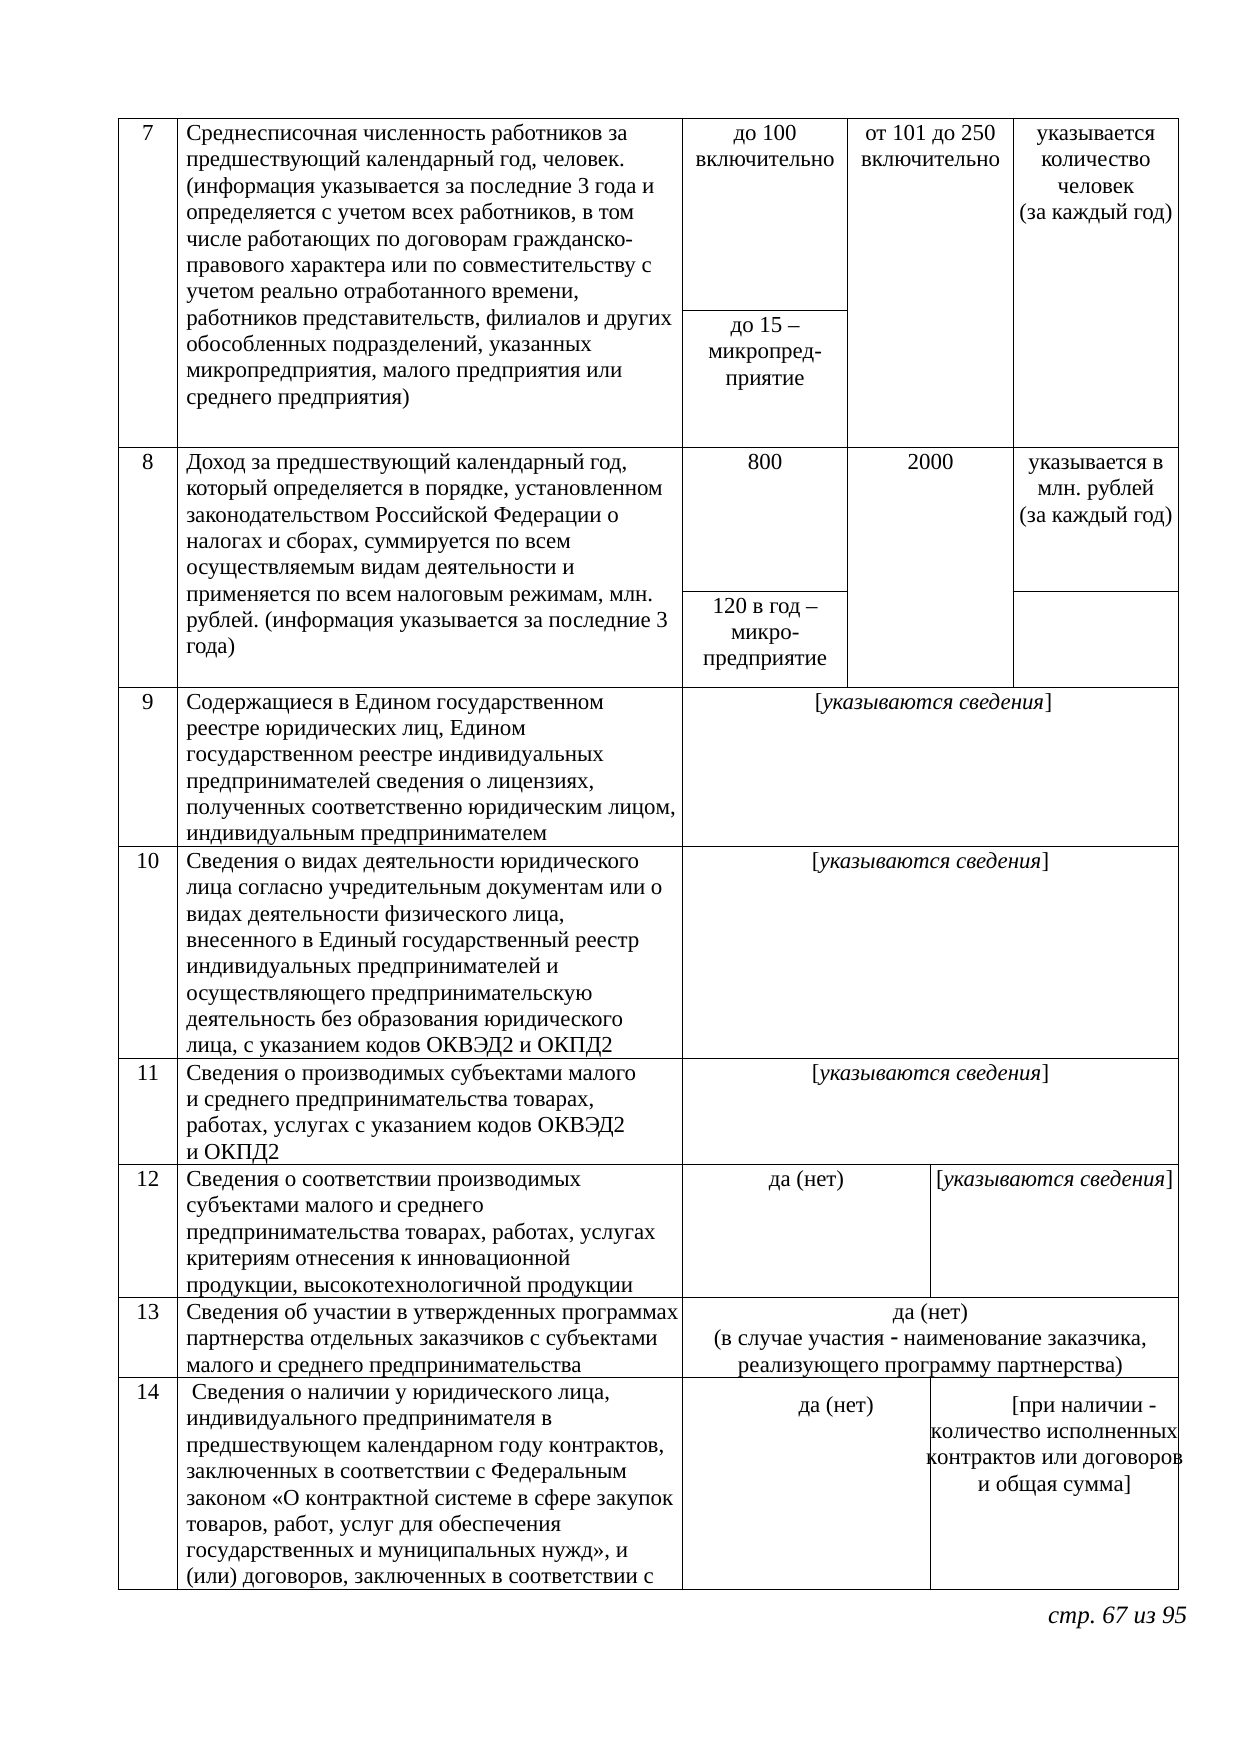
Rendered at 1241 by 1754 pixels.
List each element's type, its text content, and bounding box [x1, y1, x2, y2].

table_cell 8 [119, 448, 177, 687]
table_cell 2000 [848, 448, 1013, 687]
table_cell 12 [119, 1165, 177, 1297]
table_cell от 101 до 250 включительно [848, 119, 1013, 447]
table_cell 800 [683, 448, 847, 591]
table_cell да (нет) [683, 1165, 930, 1297]
table_cell Сведения о видах деятельности юридического лица согласно учредительным документам или о видах деятельности физического лица, внесенного в Единый государственный реестр индивидуальных предпринимателей и осуществляющего предпринимательскую деятельность без образования юридического лица, с указанием кодов ОКВЭД2 и ОКПД2 [178, 847, 682, 1058]
table_cell да (нет) [683, 1378, 930, 1589]
table_cell Сведения о соответствии производимых субъектами малого и среднего предпринимательства товарах, работах, услугах критериям отнесения к инновационной продукции, высокотехнологичной продукции [178, 1165, 682, 1297]
table_cell [указываются сведения] [931, 1165, 1178, 1297]
table_cell 10 [119, 847, 177, 1058]
table_cell Содержащиеся в Едином государственном реестре юридических лиц, Едином государственном реестре индивидуальных предпринимателей сведения о лицензиях, полученных соответственно юридическим лицом, индивидуальным предпринимателем [178, 688, 682, 846]
table_cell [1014, 592, 1178, 687]
table_cell Среднесписочная численность работников за предшествующий календарный год, человек. (информация указывается за последние 3 года и определяется с учетом всех работников, в том числе работающих по договорам гражданско-правового характера или по совместительству с учетом реально отработанного времени, работников представительств, филиалов и других обособленных подразделений, указанных микропредприятия, малого предприятия или среднего предприятия) [178, 119, 682, 447]
table_cell 120 в год – микропредприятие [683, 592, 847, 687]
table_cell 7 [119, 119, 177, 447]
table_cell 13 [119, 1298, 177, 1377]
table_cell [указываются сведения] [683, 1059, 1178, 1164]
table_cell да (нет) (в случае участия наименование заказчика, реализующего программу партнерства) [683, 1298, 1178, 1377]
table_cell до 15 – микропредприятие [683, 311, 847, 447]
table_cell указывается в млн. рублей (за каждый год) [1014, 448, 1178, 591]
table_cell 11 [119, 1059, 177, 1164]
table_cell 14 [119, 1378, 177, 1589]
table_cell Сведения об участии в утвержденных программах партнерства отдельных заказчиков с субъектами малого и среднего предпринимательства [178, 1298, 682, 1377]
table_cell указывается количество человек (за каждый год) [1014, 119, 1178, 447]
table_cell 9 [119, 688, 177, 846]
table_cell Доход за предшествующий календарный год, который определяется в порядке, установленном законодательством Российской Федерации о налогах и сборах, суммируется по всем осуществляемым видам деятельности и применяется по всем налоговым режимам, млн. рублей. (информация указывается за последние 3 года) [178, 448, 682, 687]
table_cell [931, 1378, 1178, 1589]
table_cell до 100 включительно [683, 119, 847, 310]
table_cell [указываются сведения] [683, 847, 1178, 1058]
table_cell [178, 1378, 682, 1589]
table_cell [указываются сведения] [683, 688, 1178, 846]
table_cell Сведения о производимых субъектами малого и среднего предпринимательства товарах, работах, услугах с указанием кодов ОКВЭД2 и ОКПД2 [178, 1059, 682, 1164]
